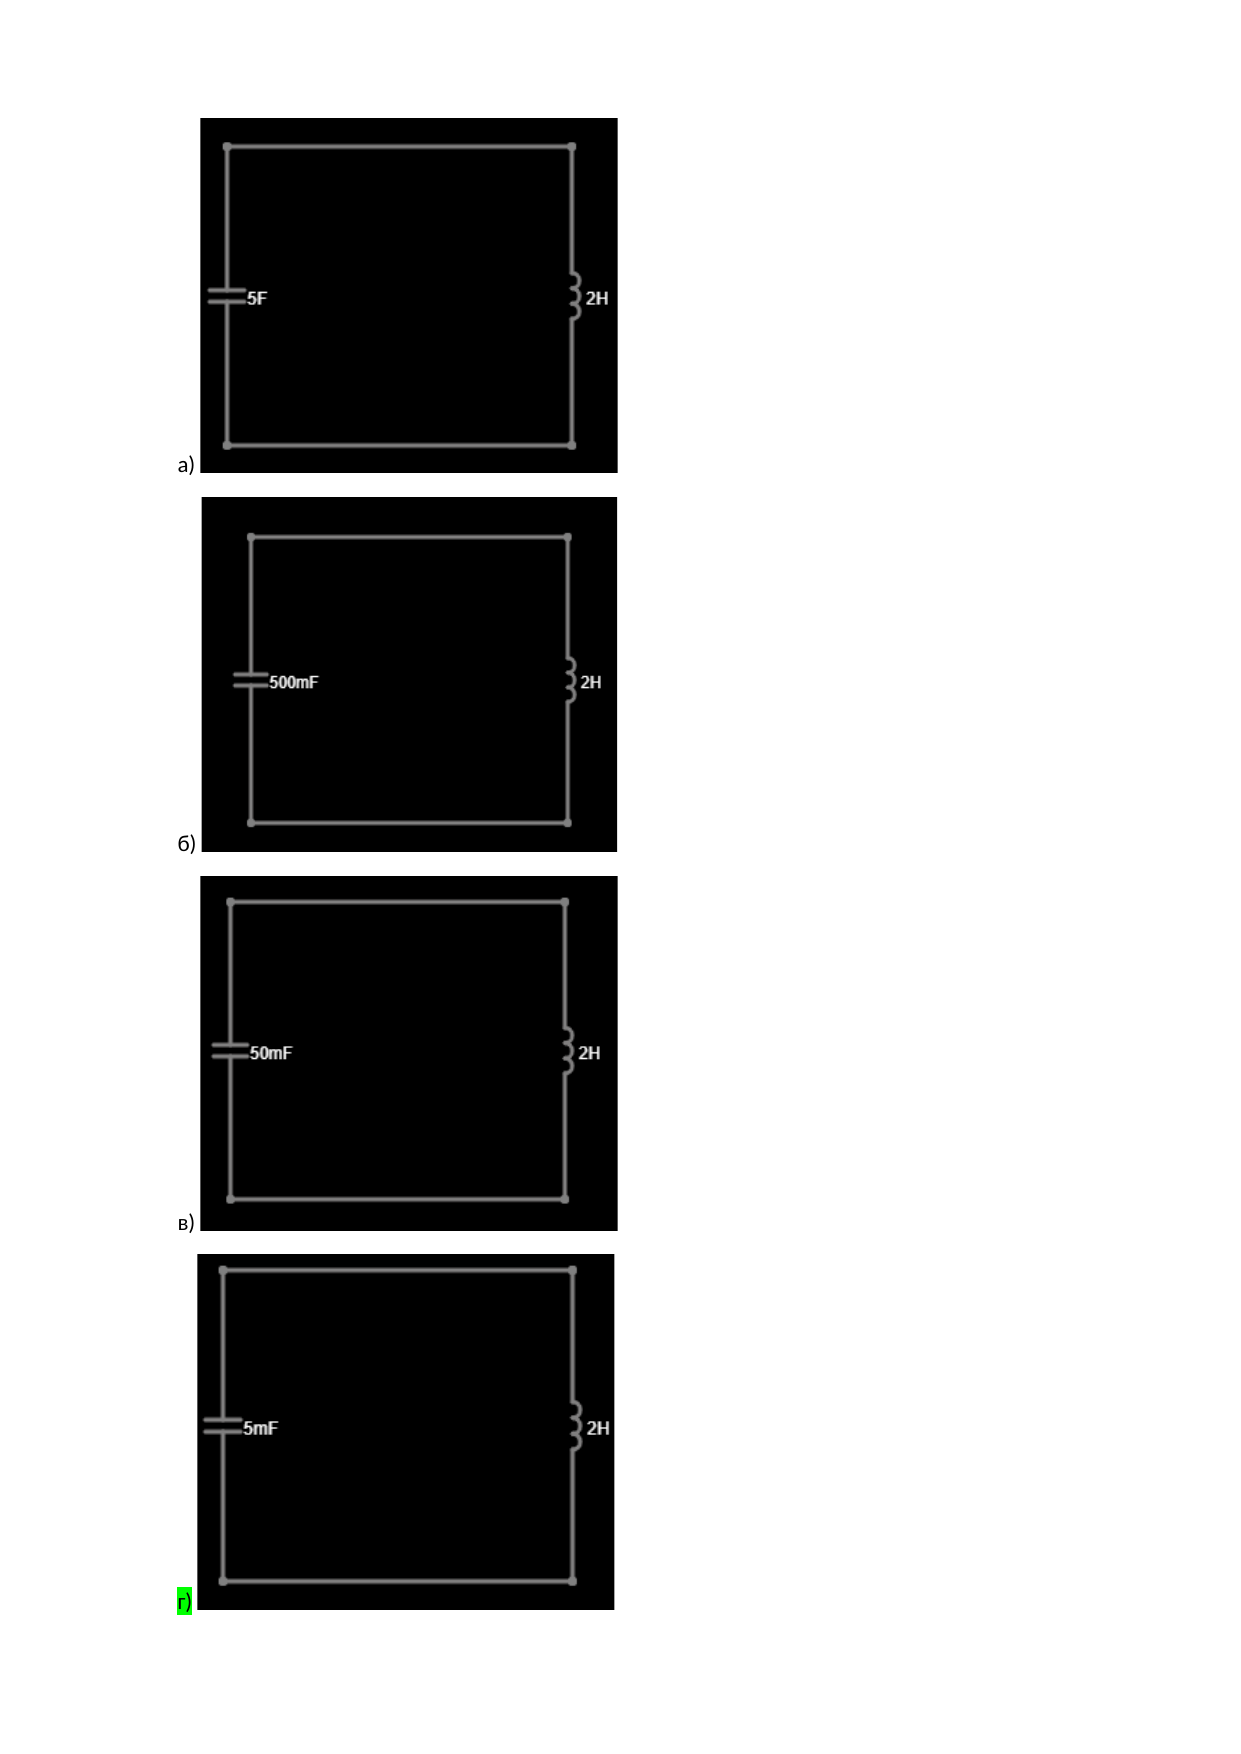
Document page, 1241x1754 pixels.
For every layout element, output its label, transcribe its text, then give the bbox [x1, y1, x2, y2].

picture [200, 876, 618, 1231]
picture [197, 1254, 615, 1610]
picture [201, 497, 618, 852]
picture [200, 118, 618, 473]
